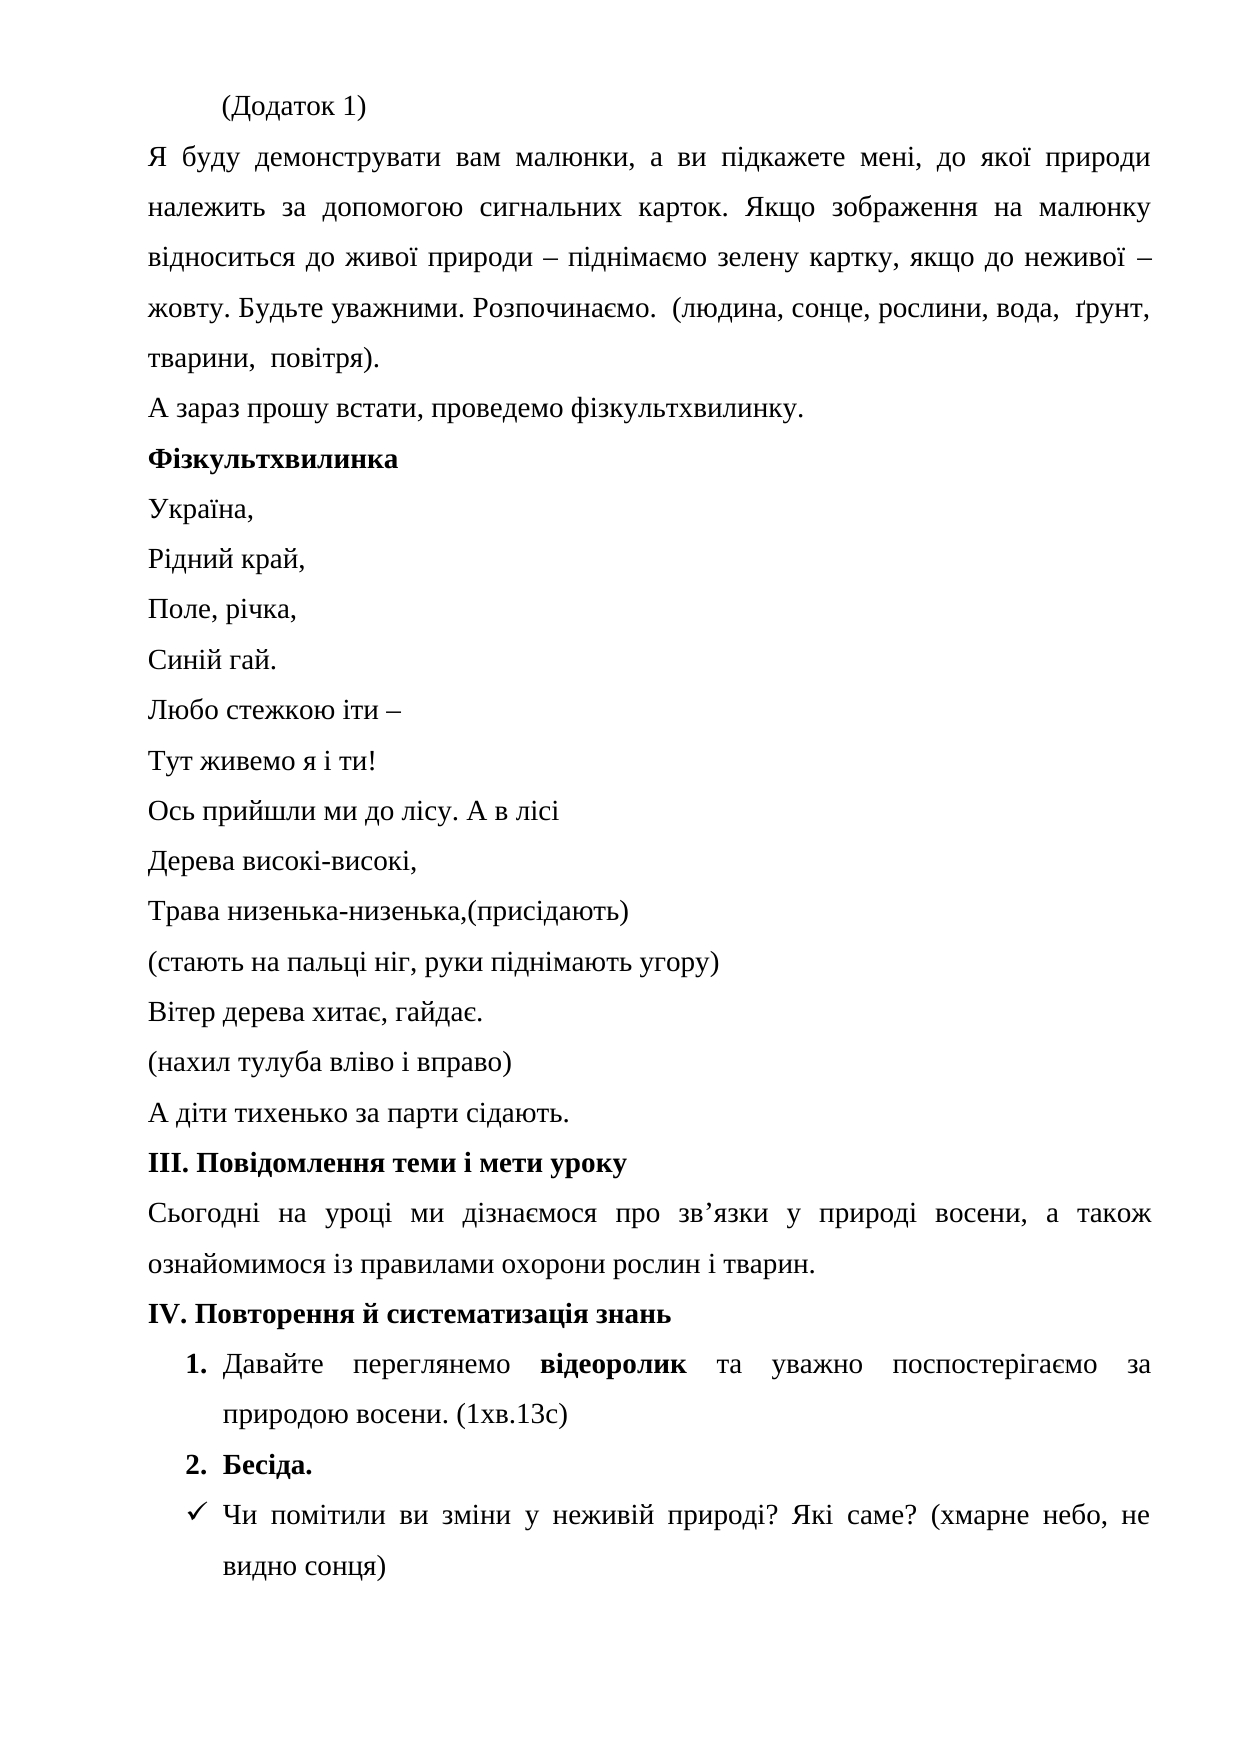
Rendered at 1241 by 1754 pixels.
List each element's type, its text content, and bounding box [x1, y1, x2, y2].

text А зараз прошу встати, проведемо фізкультхвилинку. [148, 390, 1152, 424]
list Давайте переглянемо відеоролик та уважно поспостерігаємо за природою восени. (1хв.13с) [185, 1346, 1152, 1430]
text Я буду демонструвати вам малюнки, а ви підкажете мені, до якої природи належить за допомогою сигнальних карток. Якщо зображення на малюнку відноситься до живої природи – піднімаємо зелену картку, якщо до неживої – жовту. Будьте уважними. Розпочинаємо. (людина, сонце, рослини, вода, ґрунт, тварини, повітря). [148, 139, 1152, 374]
list (Додаток 1) [221, 88, 1152, 122]
text IV. Повторення й систематизація знань [148, 1296, 1152, 1329]
list Бесіда. [185, 1447, 1152, 1481]
text А діти тихенько за парти сідають. [148, 1095, 1152, 1128]
text Фізкультхвилинка [148, 441, 1152, 474]
text Трава низенька-низенька,(присідають) [148, 893, 1152, 927]
text (стають на пальці ніг, руки піднімають угору) [148, 944, 1152, 977]
text Ось прийшли ми до лісу. А в лісі [148, 793, 1152, 826]
text Сьогодні на уроці ми дізнаємося про зв’язки у природі восени, а також ознайомимося із правилами охорони рослин і тварин. [148, 1195, 1152, 1279]
text Тут живемо я і ти! [148, 743, 1152, 776]
text Синій гай. [148, 642, 1152, 676]
text Рідний край, [148, 541, 1152, 575]
text Любо стежкою іти – [148, 692, 1152, 726]
text Дерева високі-високі, [148, 843, 1152, 877]
text Україна, [148, 491, 1152, 524]
text Вітер дерева хитає, гайдає. [148, 994, 1152, 1028]
text (нахил тулуба вліво і вправо) [148, 1044, 1152, 1078]
text Поле, річка, [148, 592, 1152, 625]
list Чи помітили ви зміни у неживій природі? Які саме? (хмарне небо, не видно сонця) [185, 1497, 1152, 1581]
text ІІІ. Повідомлення теми і мети уроку [148, 1145, 1152, 1179]
